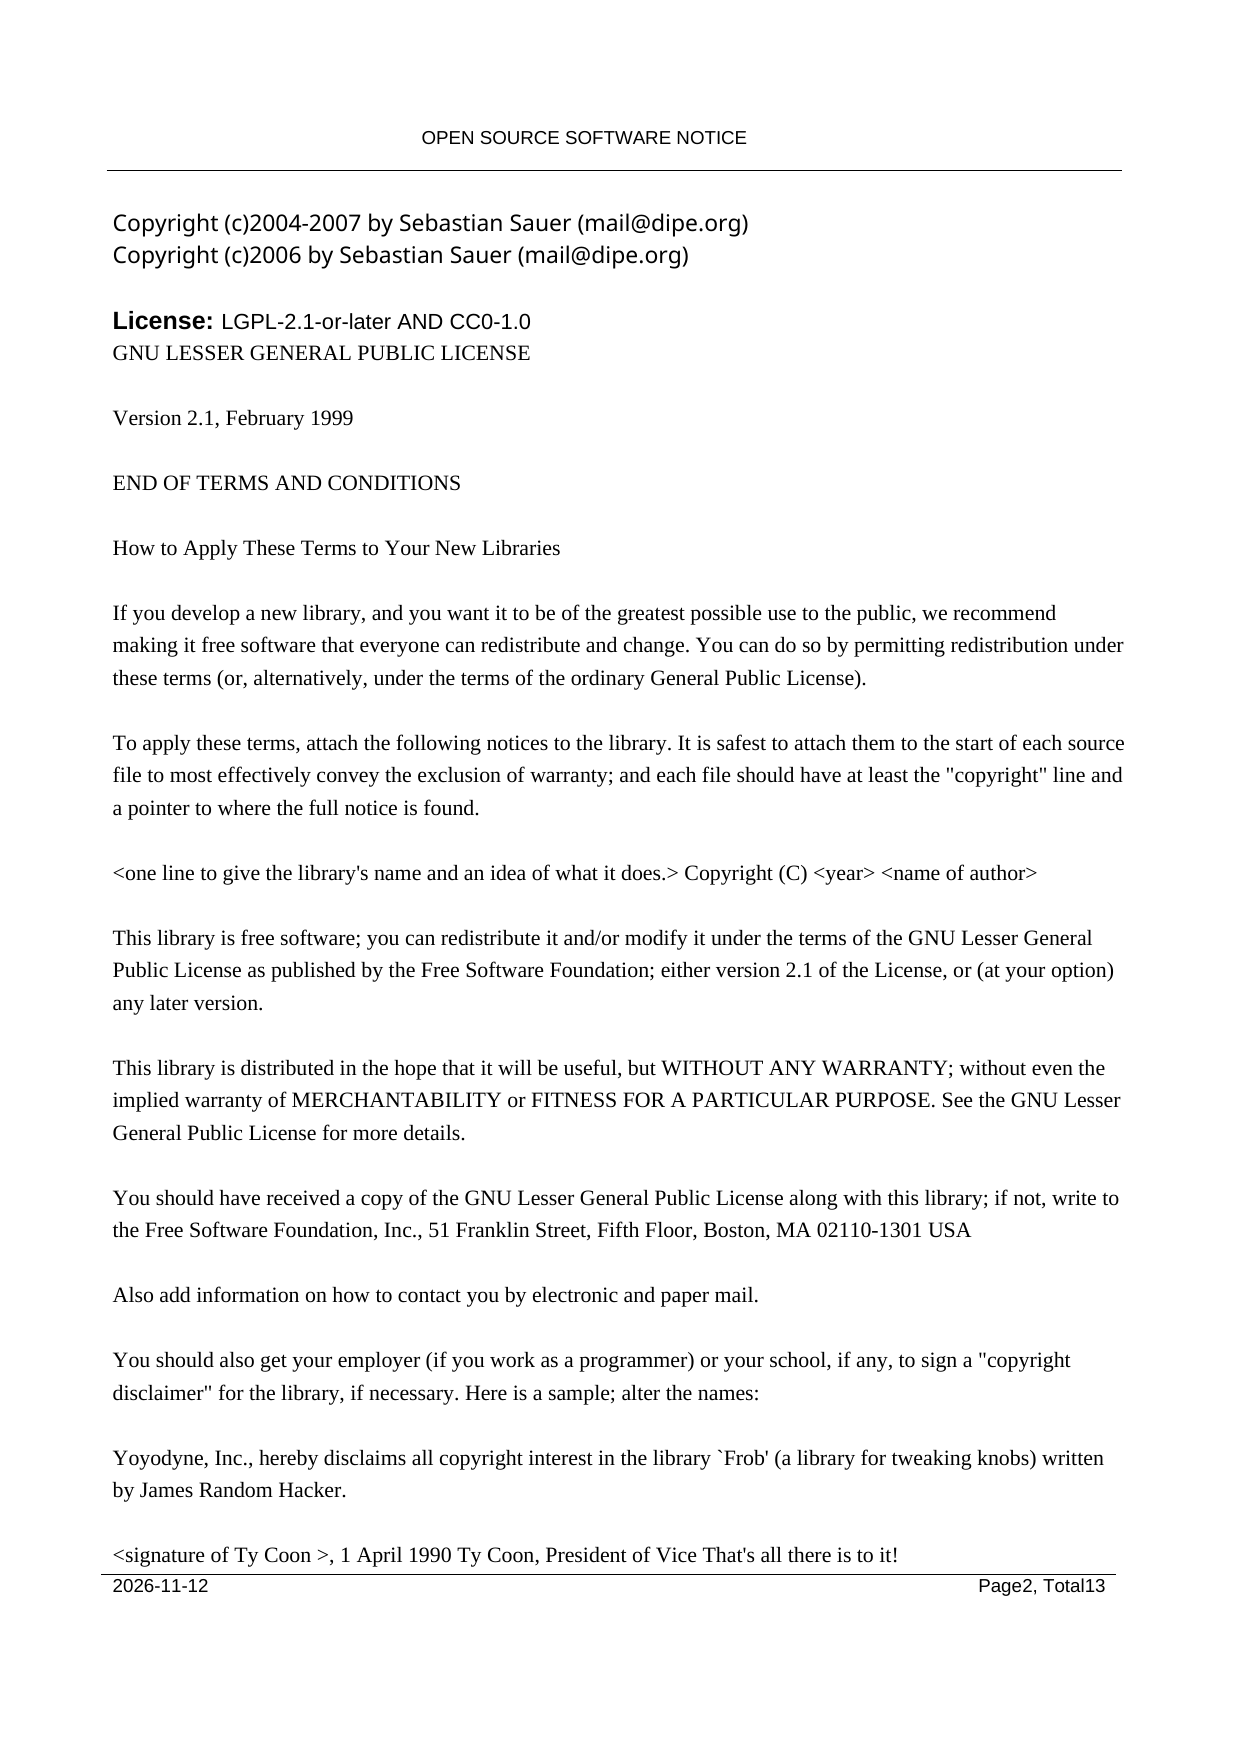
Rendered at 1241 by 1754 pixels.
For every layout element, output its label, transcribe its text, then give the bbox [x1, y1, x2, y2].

text License: LGPL-2.1-or-later AND CC0-1.0 [112, 304, 1128, 336]
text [112, 206, 1128, 304]
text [112, 336, 1128, 1571]
